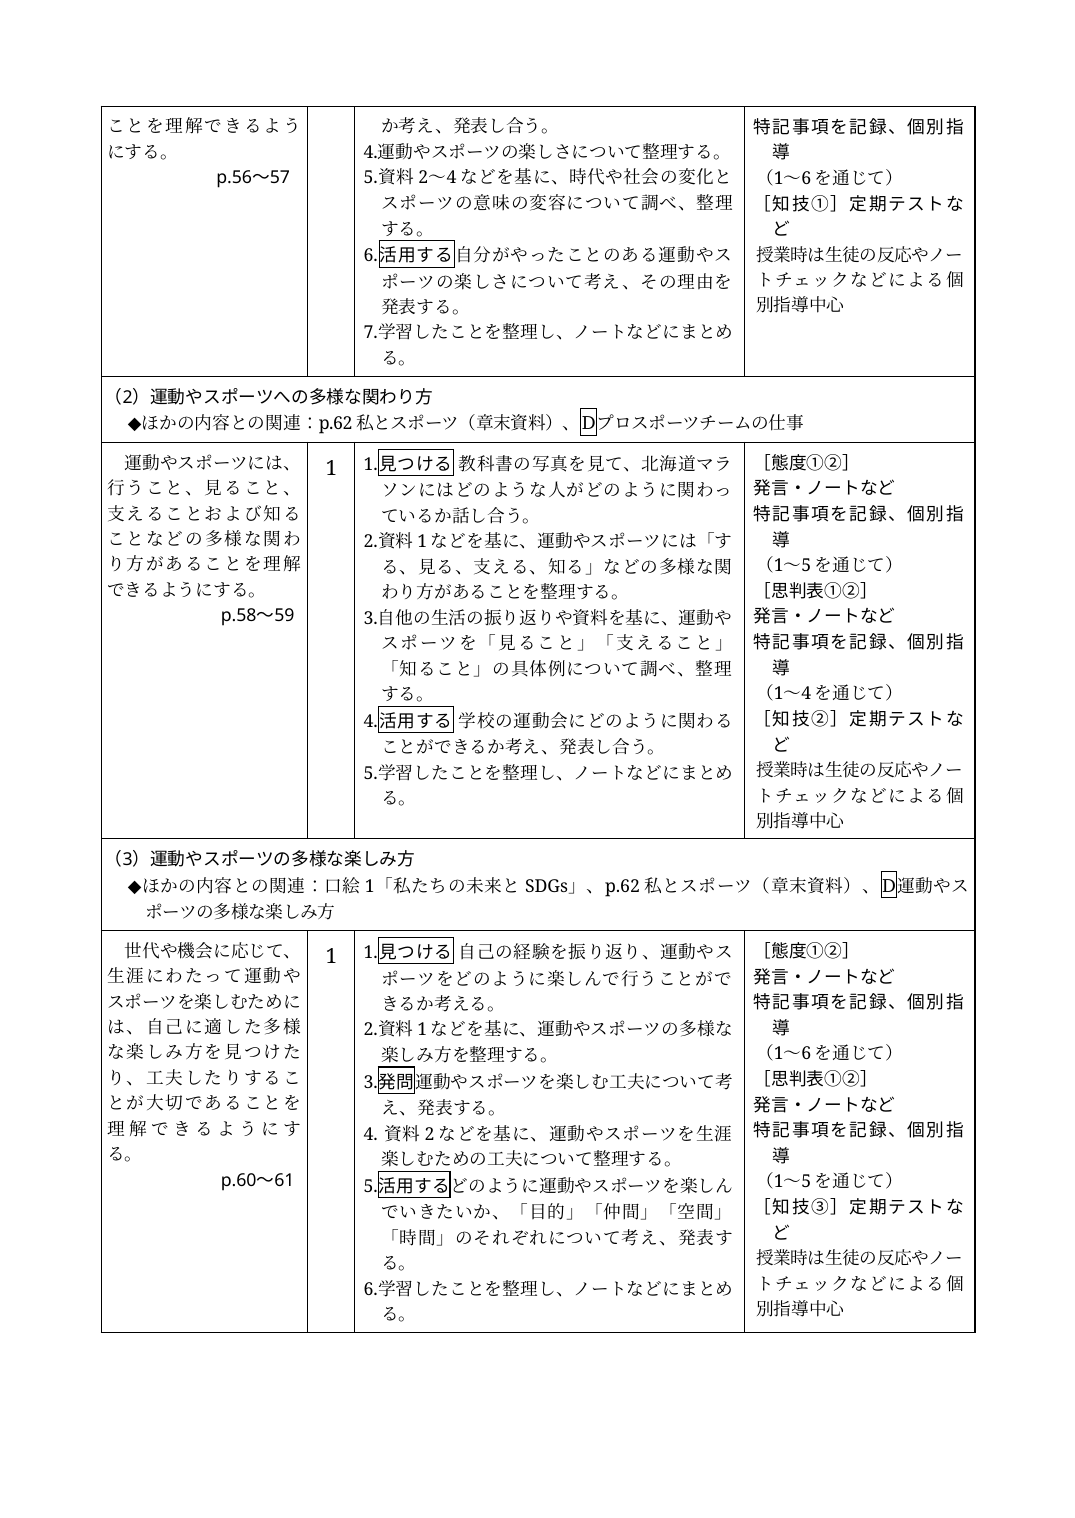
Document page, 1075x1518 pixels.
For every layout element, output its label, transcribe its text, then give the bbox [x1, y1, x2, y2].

table_cell 1.見つける 自己の経験を振り返り、運動やスポーツをどのように楽しんで行うことができるか考える。 2.資料1などを基に、運動やスポーツの多様な楽しみ方を整理する。 3.発問運動やスポーツを楽しむ工夫について考え、発表する。 4. 資料2などを基に、運動やスポーツを生涯楽しむための工夫について整理する。 5.活用するどのように運動やスポーツを楽しんでいきたいか、「目的」「仲間」「空間」「時間」のそれぞれについて考え、発表する。 6.学習したことを整理し、ノートなどにまとめる。 [355, 931, 744, 1332]
table_cell （3）運動やスポーツの多様な楽しみ方 ◆ほかの内容との関連：口絵1「私たちの未来とSDGs」、p.62私とスポーツ（章末資料）、Ⅾ運動やスポーツの多様な楽しみ方 [102, 839, 974, 930]
table_cell ［態度①②］ 発言・ノートなど 特記事項を記録、個別指導 （1～6を通じて） ［思判表①②］ 発言・ノートなど 特記事項を記録、個別指導 （1～5を通じて） ［知技③］定期テストなど 授業時は生徒の反応やノートチェックなどによる個別指導中心 [745, 931, 974, 1332]
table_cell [102, 107, 307, 376]
table_cell 1 [308, 443, 354, 838]
table_cell 世代や機会に応じて、生涯にわたって運動やスポーツを楽しむためには、自己に適した多様な楽しみ方を見つけたり、工夫したりすることが大切であることを理解できるようにする。 p.60～61 [102, 931, 307, 1332]
table_cell 1.見つける 教科書の写真を見て、北海道マラソンにはどのような人がどのように関わっているか話し合う。 2.資料1などを基に、運動やスポーツには「する、見る、支える、知る」などの多様な関わり方があることを整理する。 3.自他の生活の振り返りや資料を基に、運動やスポーツを「見ること」「支えること」「知ること」の具体例について調べ、整理する。 4.活用する 学校の運動会にどのように関わることができるか考え、発表し合う。 5.学習したことを整理し、ノートなどにまとめる。 [355, 443, 744, 838]
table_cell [355, 107, 744, 376]
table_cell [745, 107, 974, 376]
table_cell ［態度①②］ 発言・ノートなど 特記事項を記録、個別指導 （1～5を通じて） ［思判表①②］ 発言・ノートなど 特記事項を記録、個別指導 （1～4を通じて） ［知技②］定期テストなど 授業時は生徒の反応やノートチェックなどによる個別指導中心 [745, 443, 974, 838]
table_cell 1 [308, 107, 354, 376]
table_cell 運動やスポーツには、行うこと、見ること、支えることおよび知ることなどの多様な関わり方があることを理解できるようにする。 p.58～59 [102, 443, 307, 838]
table_cell （2）運動やスポーツへの多様な関わり方 ◆ほかの内容との関連：p.62私とスポーツ（章末資料）、Ⅾプロスポーツチームの仕事 [102, 377, 974, 442]
table_cell 1 [308, 931, 354, 1332]
